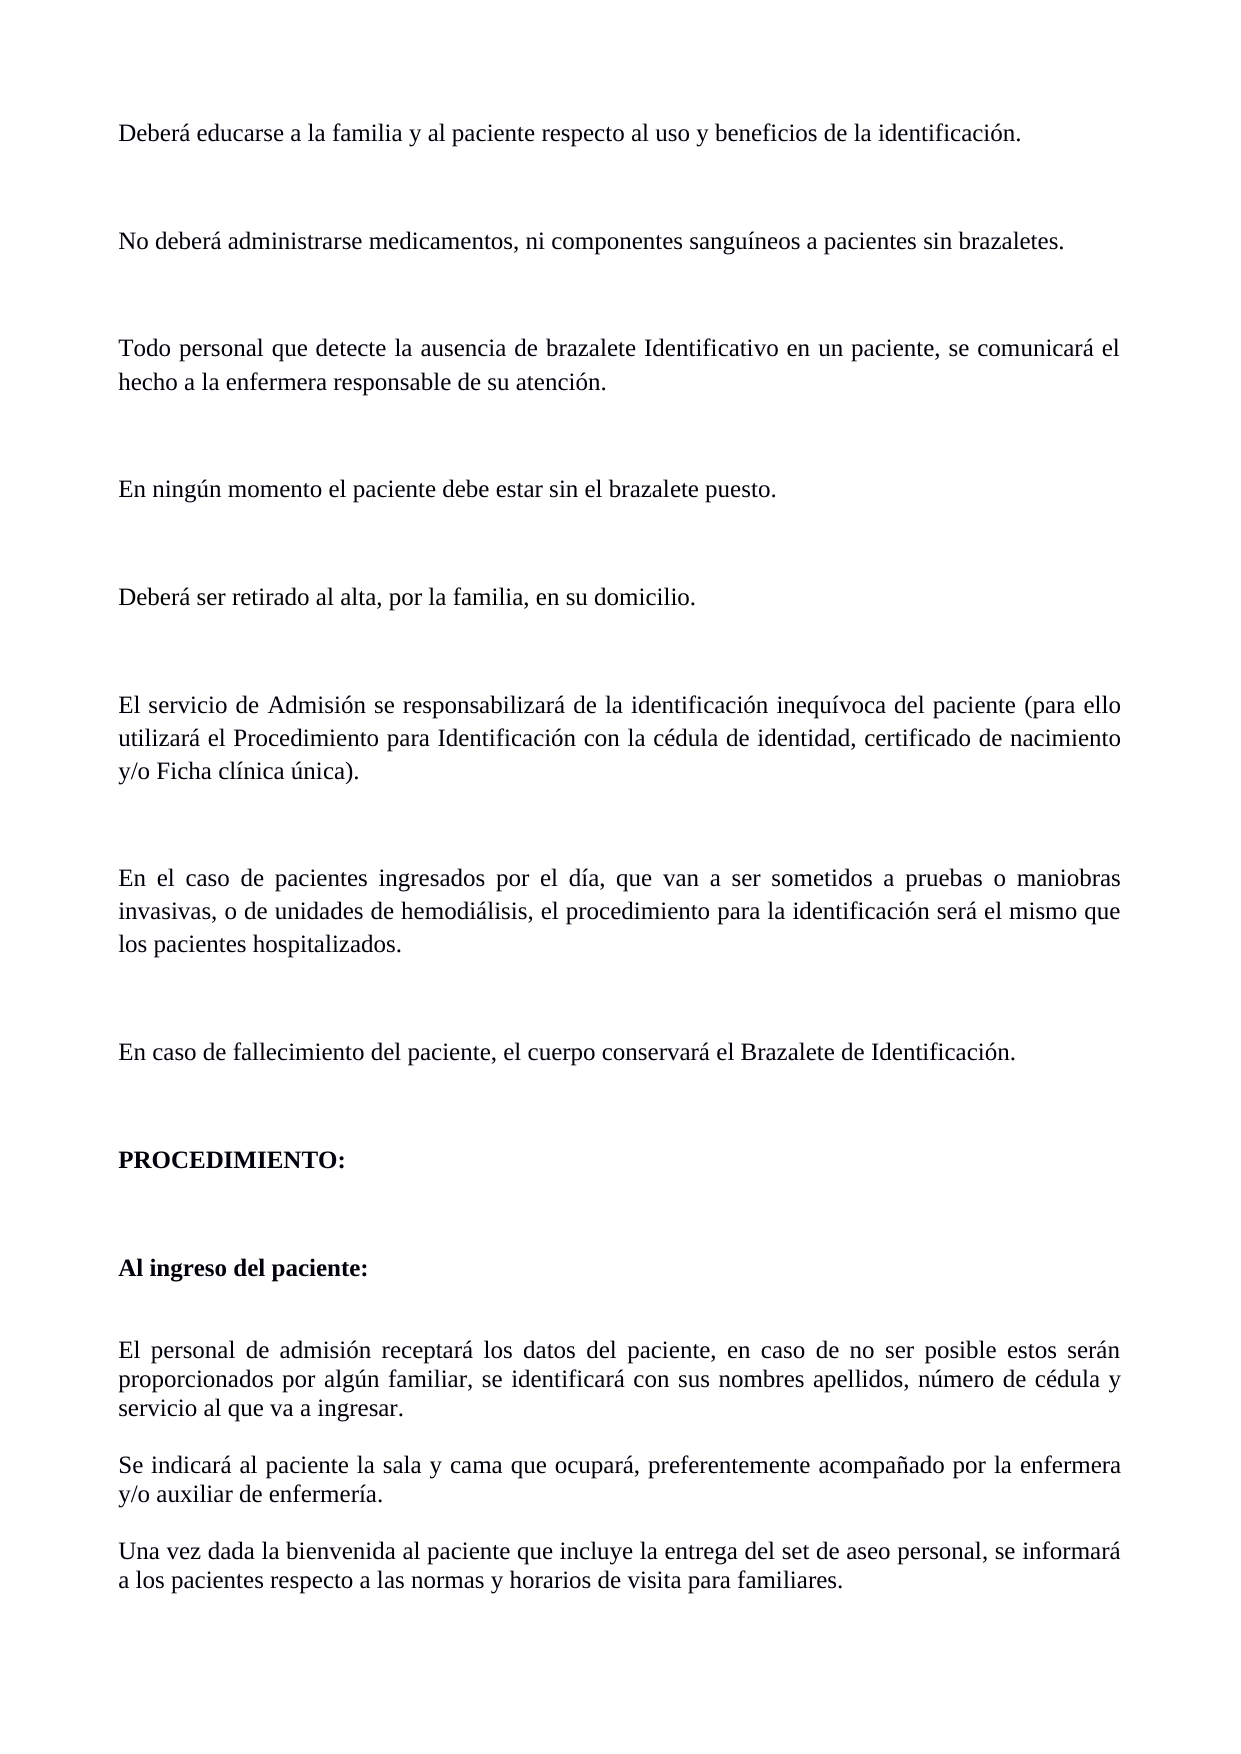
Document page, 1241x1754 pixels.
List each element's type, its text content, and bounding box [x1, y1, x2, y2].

text El servicio de Admisión se responsabilizará de la identificación inequívoca del paciente (para ello utilizará el Procedimiento para Identificación con la cédula de identidad, certificado de nacimiento y/o Ficha clínica única). [118, 690, 1122, 784]
list El personal de admisión receptará los datos del paciente, en caso de no ser posible estos serán proporcionados por algún familiar, se identificará con sus nombres apellidos, número de cédula y servicio al que va a ingresar. [118, 1335, 1122, 1421]
text En el caso de pacientes ingresados por el día, que van a ser sometidos a pruebas o maniobras invasivas, o de unidades de hemodiálisis, el procedimiento para la identificación será el mismo que los pacientes hospitalizados. [118, 863, 1122, 958]
text Todo personal que detecte la ausencia de brazalete Identificativo en un paciente, se comunicará el hecho a la enfermera responsable de su atención. [118, 333, 1122, 395]
text Deberá ser retirado al alta, por la familia, en su domicilio. [118, 582, 1122, 611]
text Deberá educarse a la familia y al paciente respecto al uso y beneficios de la identificación. [118, 118, 1122, 147]
text En ningún momento el paciente debe estar sin el brazalete puesto. [118, 474, 1122, 503]
text No deberá administrarse medicamentos, ni componentes sanguíneos a pacientes sin brazaletes. [118, 226, 1122, 254]
list Una vez dada la bienvenida al paciente que incluye la entrega del set de aseo personal, se informará a los pacientes respecto a las normas y horarios de visita para familiares. [118, 1536, 1122, 1594]
text En caso de fallecimiento del paciente, el cuerpo conservará el Brazalete de Identificación. [118, 1037, 1122, 1066]
list Se indicará al paciente la sala y cama que ocupará, preferentemente acompañado por la enfermera y/o auxiliar de enfermería. [118, 1450, 1122, 1508]
text Al ingreso del paciente: [118, 1253, 1122, 1281]
text PROCEDIMIENTO: [118, 1145, 1122, 1174]
